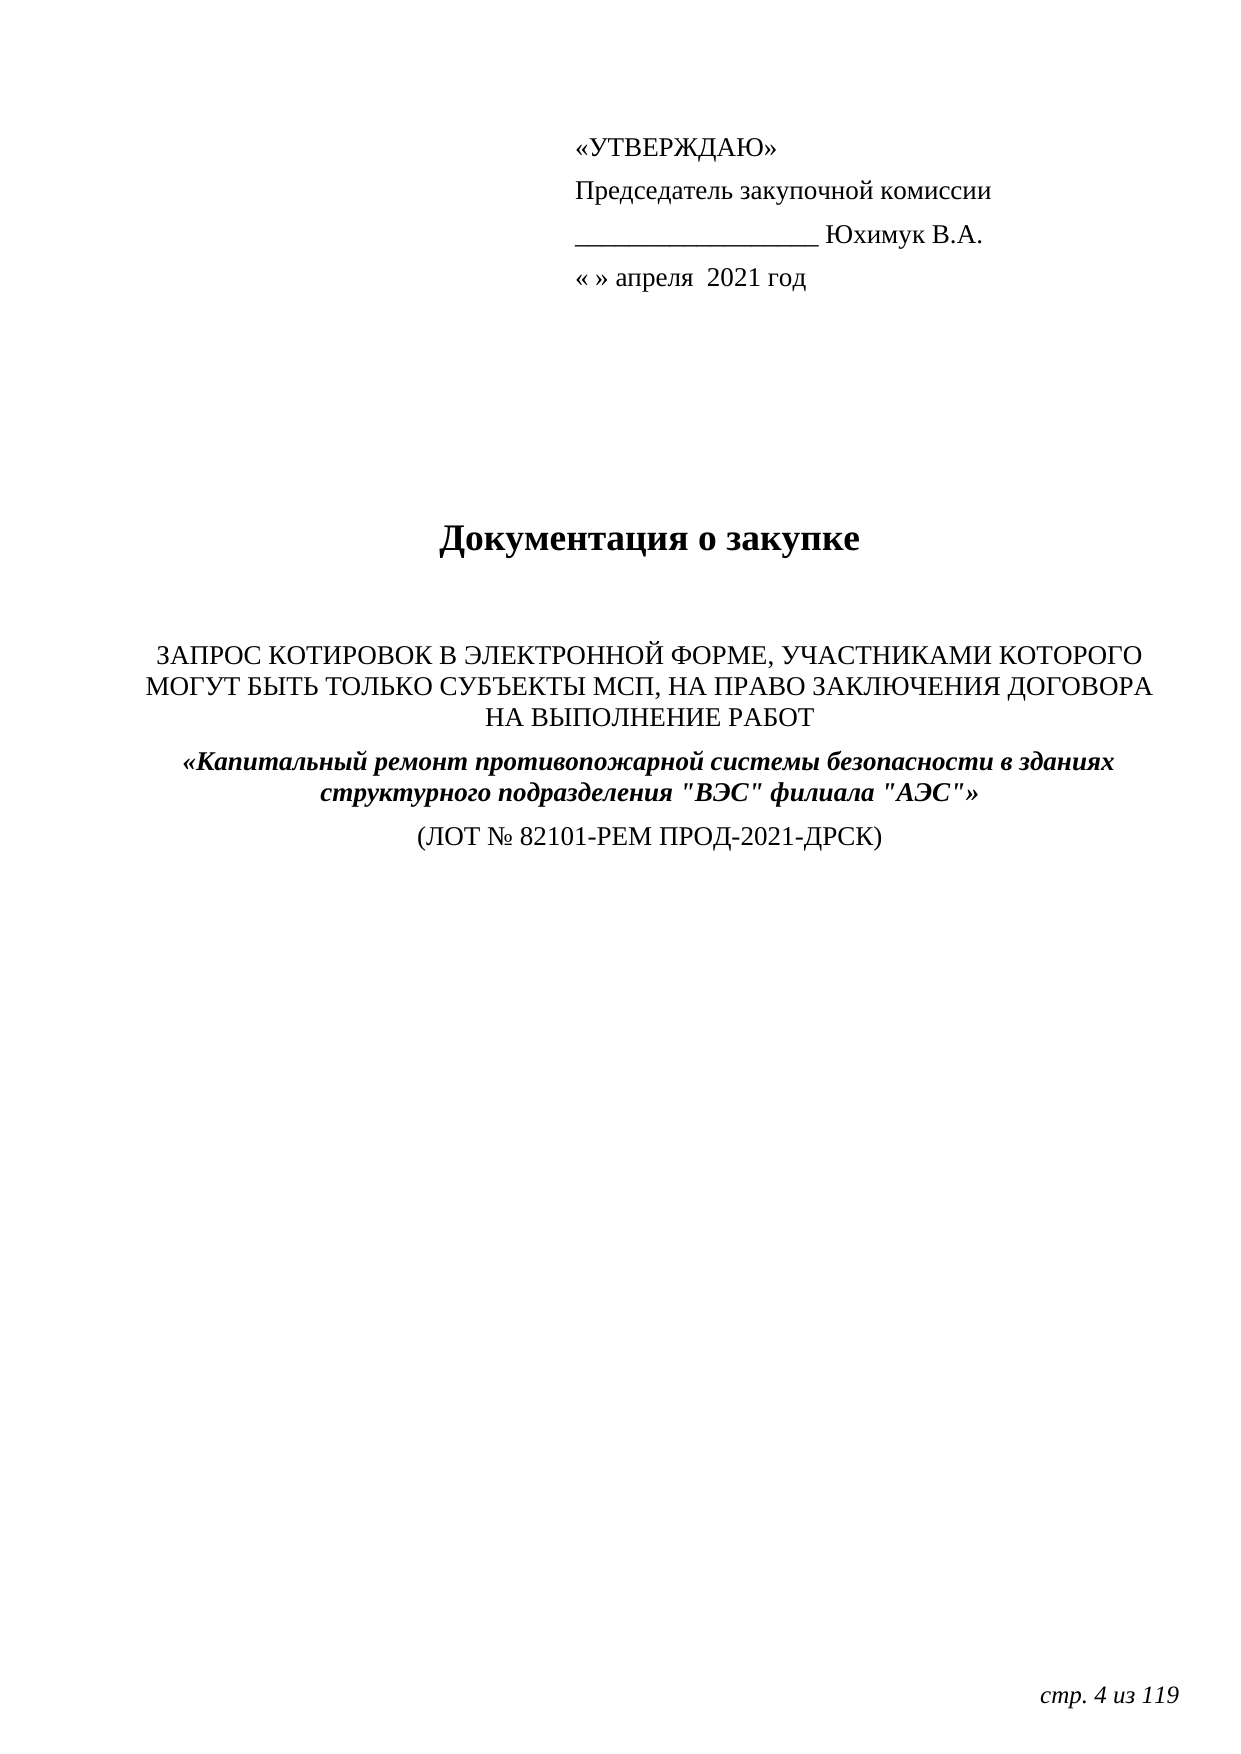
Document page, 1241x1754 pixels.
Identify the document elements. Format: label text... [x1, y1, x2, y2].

text ЗАПРОС КОТИРОВОК В ЭЛЕКТРОННОЙ ФОРМЕ, УЧАСТНИКАМИ КОТОРОГО МОГУТ БЫТЬ ТОЛЬКО СУБЪЕКТЫ МСП, НА ПРАВО ЗАКЛЮЧЕНИЯ ДОГОВОРА НА ВЫПОЛНЕНИЕ РАБОТ [118, 639, 1181, 733]
text «УТВЕРЖДАЮ» [575, 131, 1181, 162]
text «Капитальный ремонт противопожарной системы безопасности в зданиях структурного подразделения "ВЭС" филиала "АЭС"» [118, 745, 1181, 807]
text Председатель закупочной комиссии [575, 174, 1181, 205]
text (ЛОТ № 82101-РЕМ ПРОД-2021-ДРСК) [118, 820, 1181, 851]
text « » апреля 2021 год [575, 262, 1181, 293]
text Документация о закупке [118, 515, 1181, 558]
text __________________ Юхимук В.А. [575, 218, 1181, 249]
